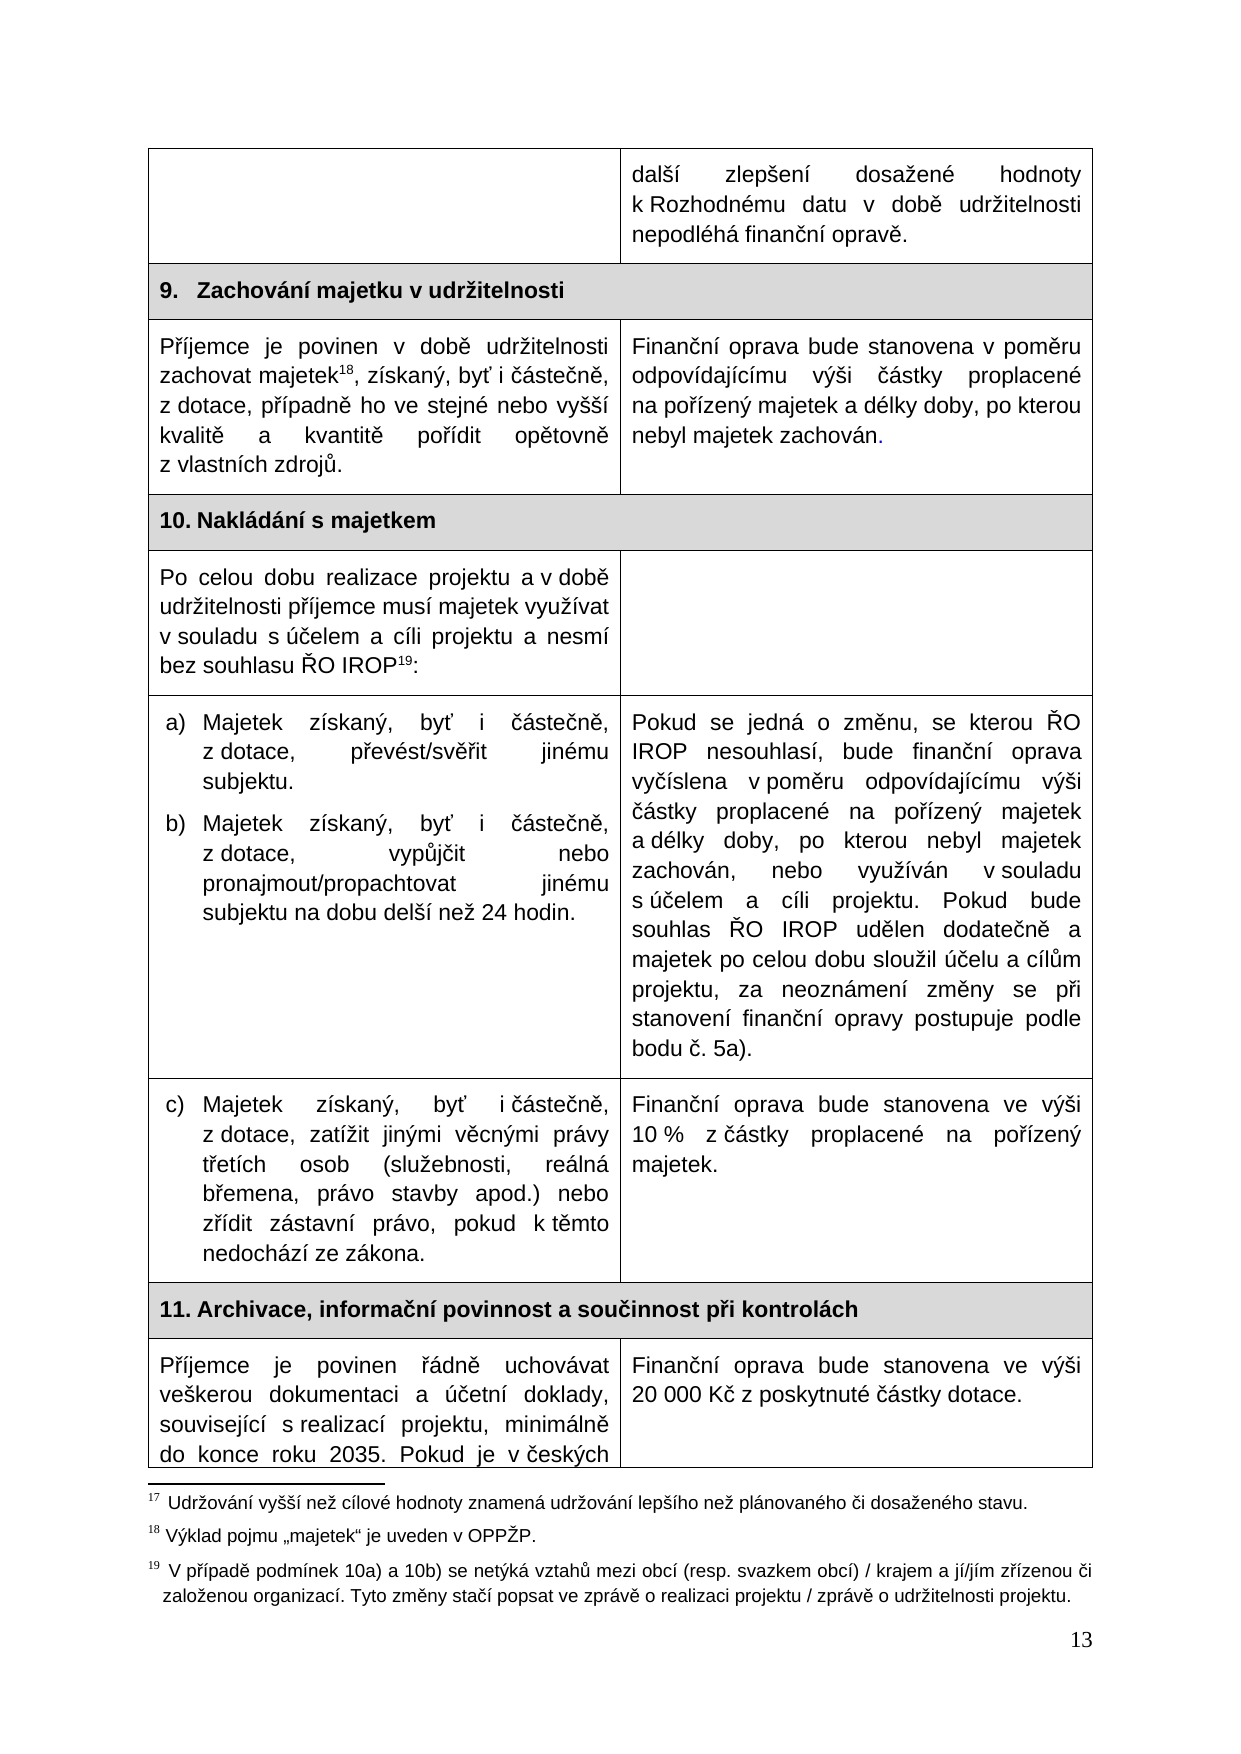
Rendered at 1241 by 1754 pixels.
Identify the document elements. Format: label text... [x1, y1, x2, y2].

table_cell Finanční oprava bude stanovena v poměru odpovídajícímu výši částky proplacené na pořízený majetek a délky doby, po kterou nebyl majetek zachován. [621, 320, 1092, 494]
table_cell [621, 551, 1092, 695]
table_cell Archivace, informační povinnost a součinnost při kontrolách [149, 1283, 1092, 1338]
table_cell Majetek získaný, byť i částečně, z dotace, převést/svěřit jinému subjektu. Majetek získaný, byť i částečně, z dotace, vypůjčit nebo pronajmout/propachtovat jinému subjektu na dobu delší než 24 hodin. [149, 696, 620, 1078]
table_cell Po celou dobu realizace projektu a v době udržitelnosti příjemce musí majetek využívat v souladu s účelem a cíli projektu a nesmí bez souhlasu ŘO IROP: [149, 551, 620, 695]
table_cell Zachování majetku v udržitelnosti [149, 264, 1092, 319]
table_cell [149, 1339, 620, 1467]
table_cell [149, 149, 620, 263]
table_cell Finanční oprava bude stanovena ve výši 10 % z částky proplacené na pořízený majetek. [621, 1079, 1092, 1282]
table_cell Příjemce je povinen v době udržitelnosti zachovat majetek, získaný, byť i částečně, z dotace, případně ho ve stejné nebo vyšší kvalitě a kvantitě pořídit opětovně z vlastních zdrojů. [149, 320, 620, 494]
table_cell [621, 149, 1092, 263]
table_cell Nakládání s majetkem [149, 495, 1092, 550]
table_cell Pokud se jedná o změnu, se kterou ŘO IROP nesouhlasí, bude finanční oprava vyčíslena v poměru odpovídajícímu výši částky proplacené na pořízený majetek a délky doby, po kterou nebyl majetek zachován, nebo využíván v souladu s účelem a cíli projektu. Pokud bude souhlas ŘO IROP udělen dodatečně a majetek po celou dobu sloužil účelu a cílům projektu, za neoznámení změny se při stanovení finanční opravy postupuje podle bodu č. 5a). [621, 696, 1092, 1078]
table_cell Majetek získaný, byť i částečně, z dotace, zatížit jinými věcnými právy třetích osob (služebnosti, reálná břemena, právo stavby apod.) nebo zřídit zástavní právo, pokud k těmto nedochází ze zákona. [149, 1079, 620, 1282]
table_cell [621, 1339, 1092, 1467]
